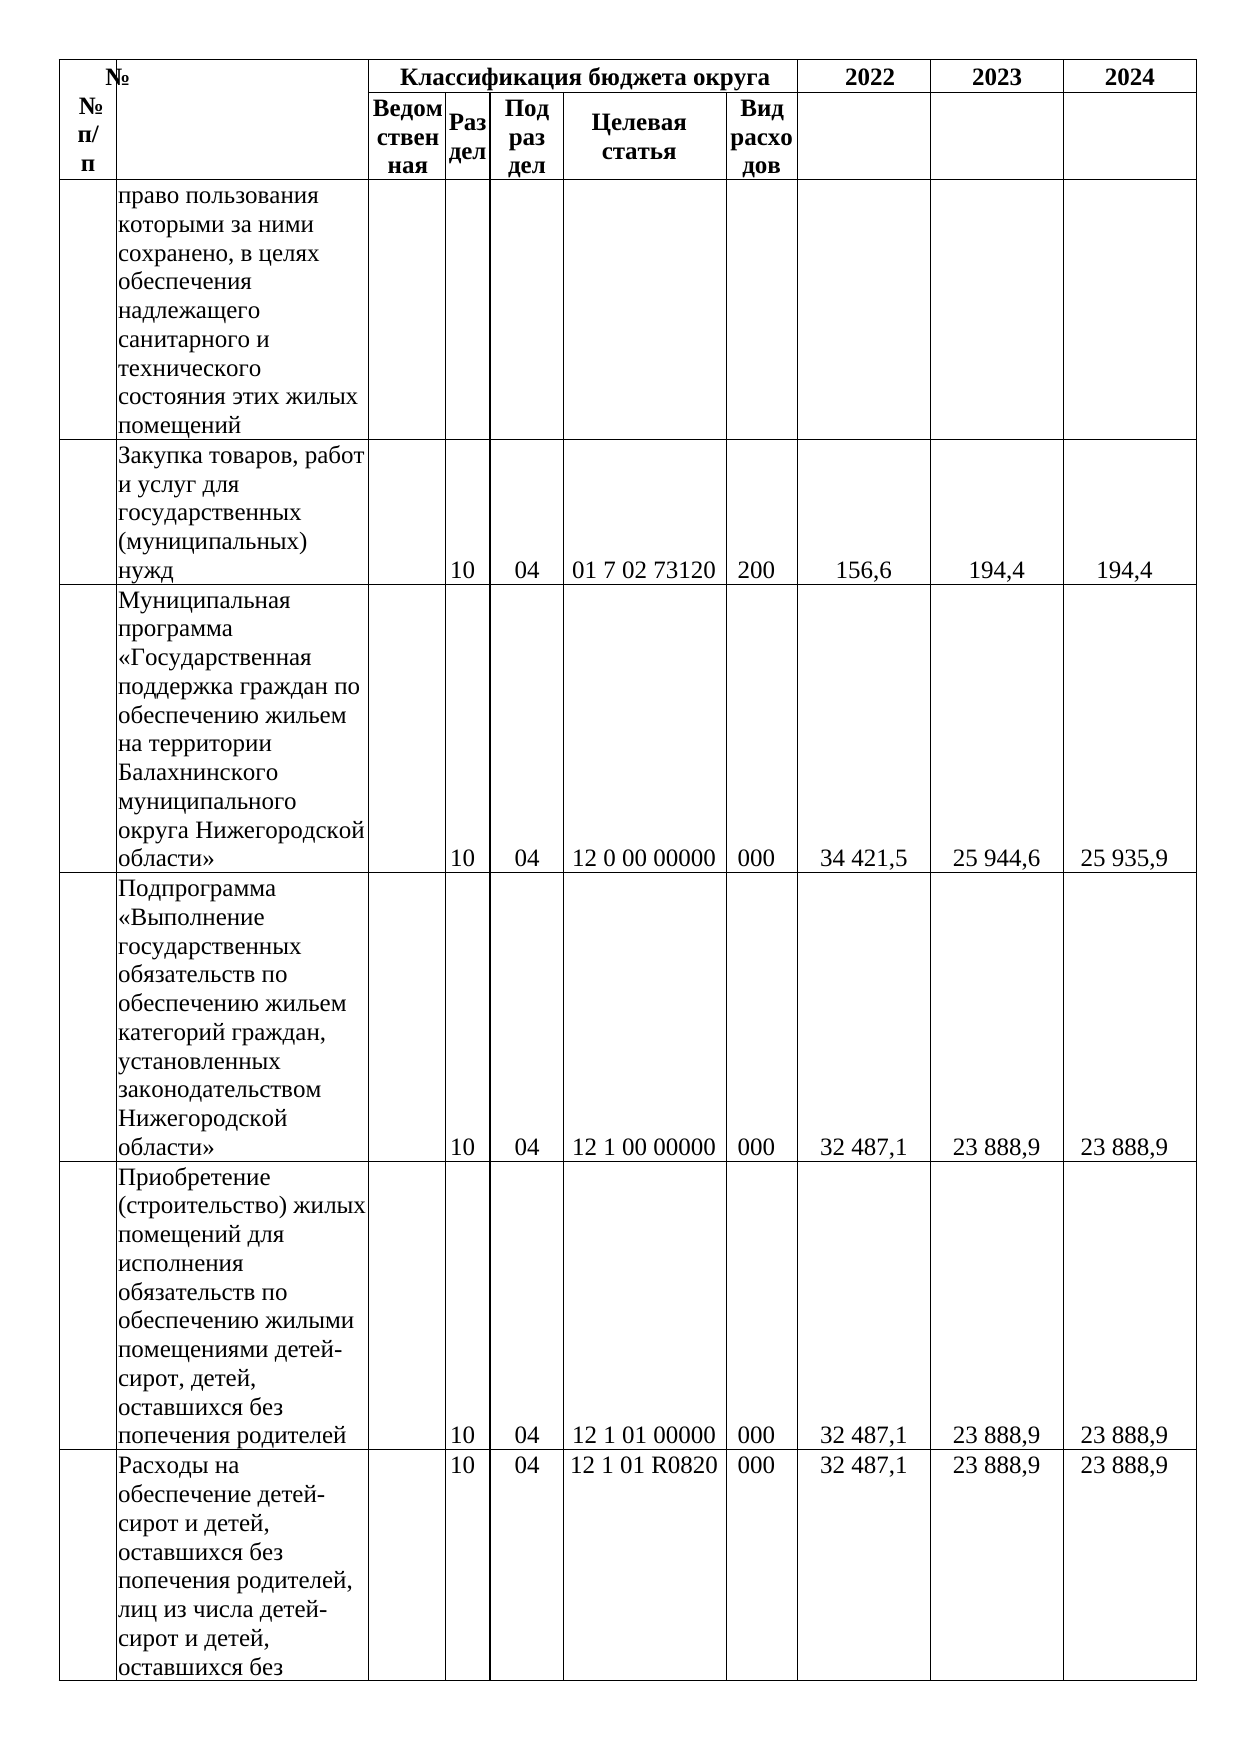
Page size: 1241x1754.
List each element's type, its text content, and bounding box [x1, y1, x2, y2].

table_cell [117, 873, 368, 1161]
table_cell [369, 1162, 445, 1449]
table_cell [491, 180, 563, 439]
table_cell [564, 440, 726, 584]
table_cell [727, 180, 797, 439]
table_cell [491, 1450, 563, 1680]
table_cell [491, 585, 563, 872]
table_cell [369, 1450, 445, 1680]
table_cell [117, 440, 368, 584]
table_cell Ведом ствен ная [369, 93, 445, 179]
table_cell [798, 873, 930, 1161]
table_header 2023 [931, 60, 1063, 92]
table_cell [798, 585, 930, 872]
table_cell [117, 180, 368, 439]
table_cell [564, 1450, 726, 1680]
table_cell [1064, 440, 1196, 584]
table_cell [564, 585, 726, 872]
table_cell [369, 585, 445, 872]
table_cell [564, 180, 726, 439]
table_cell Под раз дел [491, 93, 563, 179]
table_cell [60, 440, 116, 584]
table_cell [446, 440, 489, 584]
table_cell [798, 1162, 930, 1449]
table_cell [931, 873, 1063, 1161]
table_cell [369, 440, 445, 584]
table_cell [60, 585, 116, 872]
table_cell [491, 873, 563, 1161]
table_header № №п/п [60, 60, 116, 179]
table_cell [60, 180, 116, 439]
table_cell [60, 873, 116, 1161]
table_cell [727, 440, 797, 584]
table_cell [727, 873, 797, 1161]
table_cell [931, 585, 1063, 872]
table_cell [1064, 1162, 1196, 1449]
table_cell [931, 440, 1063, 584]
table_cell [798, 93, 930, 179]
table_cell Раз дел [446, 93, 489, 179]
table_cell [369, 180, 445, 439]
table_cell [931, 93, 1063, 179]
table_header [117, 60, 368, 179]
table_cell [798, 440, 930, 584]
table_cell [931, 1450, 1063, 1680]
table_header 2024 [1064, 60, 1196, 92]
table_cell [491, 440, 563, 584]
table_header 2022 [798, 60, 930, 92]
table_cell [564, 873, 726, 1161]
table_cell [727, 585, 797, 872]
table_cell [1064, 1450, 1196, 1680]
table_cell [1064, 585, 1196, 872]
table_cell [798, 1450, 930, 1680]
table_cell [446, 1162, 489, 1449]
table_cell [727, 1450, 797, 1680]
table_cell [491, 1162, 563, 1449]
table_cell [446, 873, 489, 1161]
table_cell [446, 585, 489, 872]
table_header Классификация бюджета округа [369, 60, 797, 92]
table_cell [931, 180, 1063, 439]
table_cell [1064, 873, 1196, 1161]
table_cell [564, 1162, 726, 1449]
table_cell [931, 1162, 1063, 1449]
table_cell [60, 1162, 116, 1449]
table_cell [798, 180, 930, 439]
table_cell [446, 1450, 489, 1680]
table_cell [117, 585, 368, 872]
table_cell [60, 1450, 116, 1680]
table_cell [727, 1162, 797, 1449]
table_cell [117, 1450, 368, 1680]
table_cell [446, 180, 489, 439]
table_cell [1064, 93, 1196, 179]
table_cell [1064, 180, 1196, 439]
table_cell Вид расхо дов [727, 93, 797, 179]
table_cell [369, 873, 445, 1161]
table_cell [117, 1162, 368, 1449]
table_cell Целевая статья [564, 93, 726, 179]
